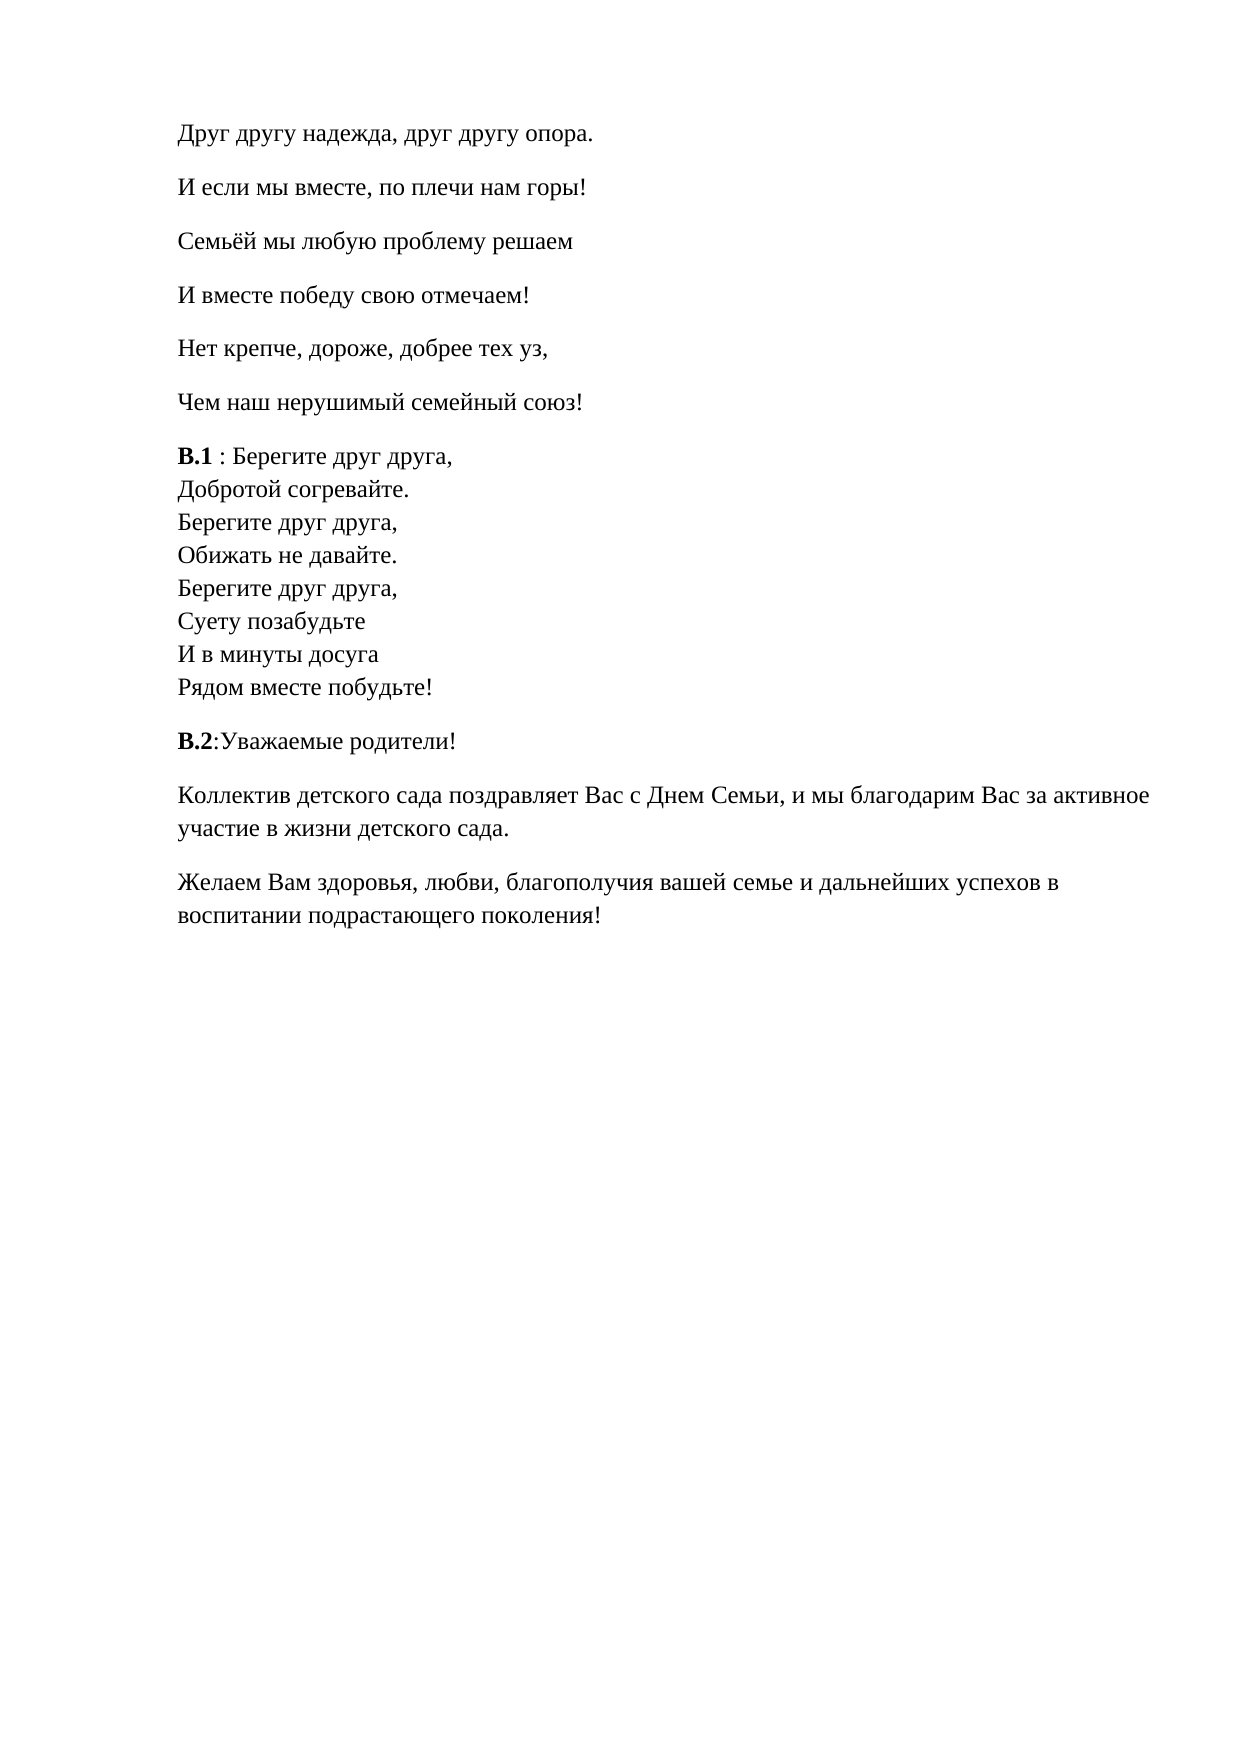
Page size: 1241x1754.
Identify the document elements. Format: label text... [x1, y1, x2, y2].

text Семьёй мы любую проблему решаем [177, 226, 1152, 254]
text Желаем Вам здоровья, любви, благополучия вашей семье и дальнейших успехов в воспитании подрастающего поколения! [177, 867, 1152, 929]
text Нет крепче, дороже, добрее тех уз, [177, 333, 1152, 362]
text И вместе победу свою отмечаем! [177, 280, 1152, 308]
text Коллектив детского сада поздравляет Вас с Днем Семьи, и мы благодарим Вас за активное участие в жизни детского сада. [177, 780, 1152, 842]
text В.1 : Берегите друг друга, Добротой согревайте. Берегите друг друга, Обижать не давайте. Берегите друг друга, Суету позабудьте И в минуты досуга Рядом вместе побудьте! [177, 441, 1152, 701]
text Чем наш нерушимый семейный союз! [177, 387, 1152, 416]
text В.2:Уважаемые родители! [177, 726, 1152, 755]
text И если мы вместе, по плечи нам горы! [177, 172, 1152, 201]
text Друг другу надежда, друг другу опора. [177, 118, 1152, 147]
